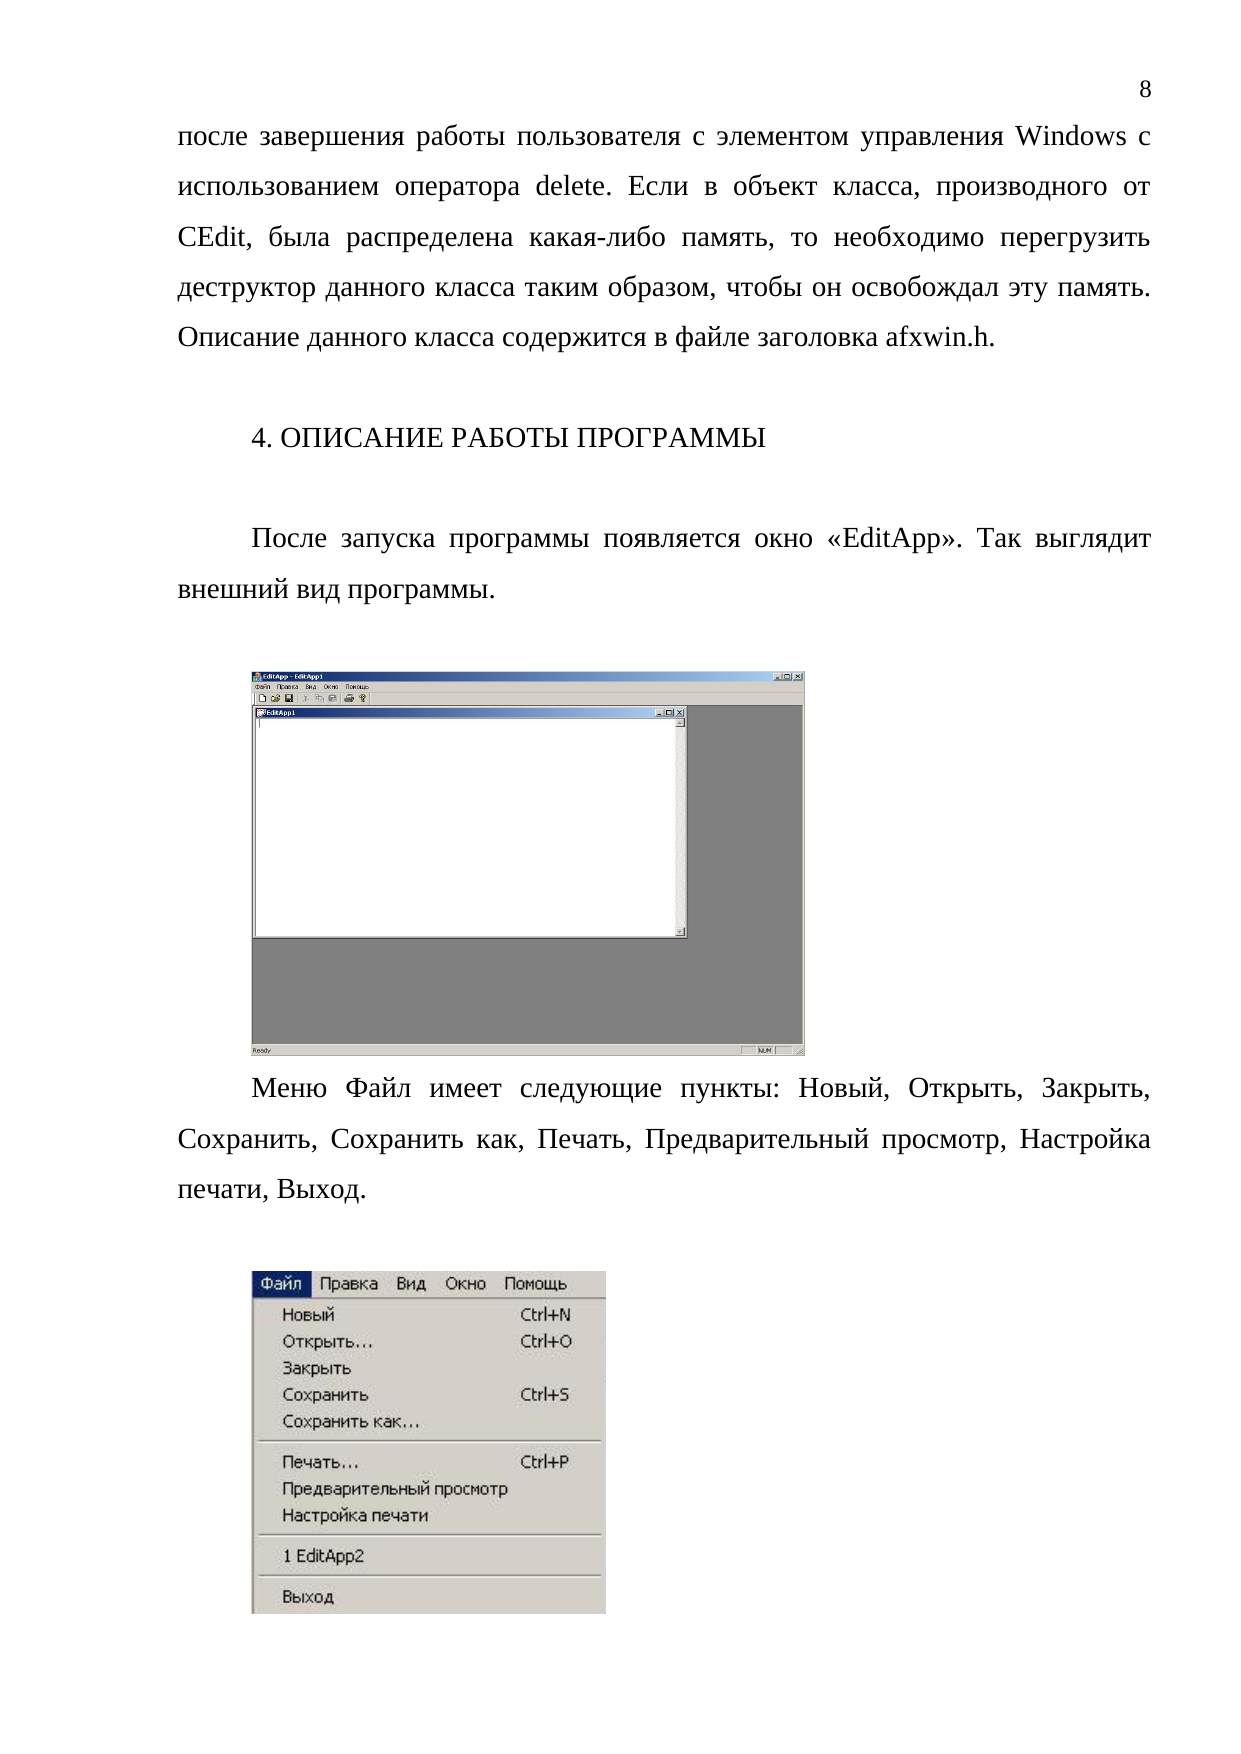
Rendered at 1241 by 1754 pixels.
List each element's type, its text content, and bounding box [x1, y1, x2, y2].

picture [251, 1271, 606, 1614]
text 4. ОПИСАНИЕ РАБОТЫ ПРОГРАММЫ [177, 420, 1152, 453]
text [177, 118, 1152, 353]
text Меню Файл имеет следующие пункты: Новый, Открыть, Закрыть, Сохранить, Сохранить как, Печать, Предварительный просмотр, Настройка печати, Выход. [177, 1070, 1152, 1204]
picture [251, 671, 805, 1056]
text После запуска программы появляется окно «EditApp». Так выглядит внешний вид программы. [177, 521, 1152, 604]
